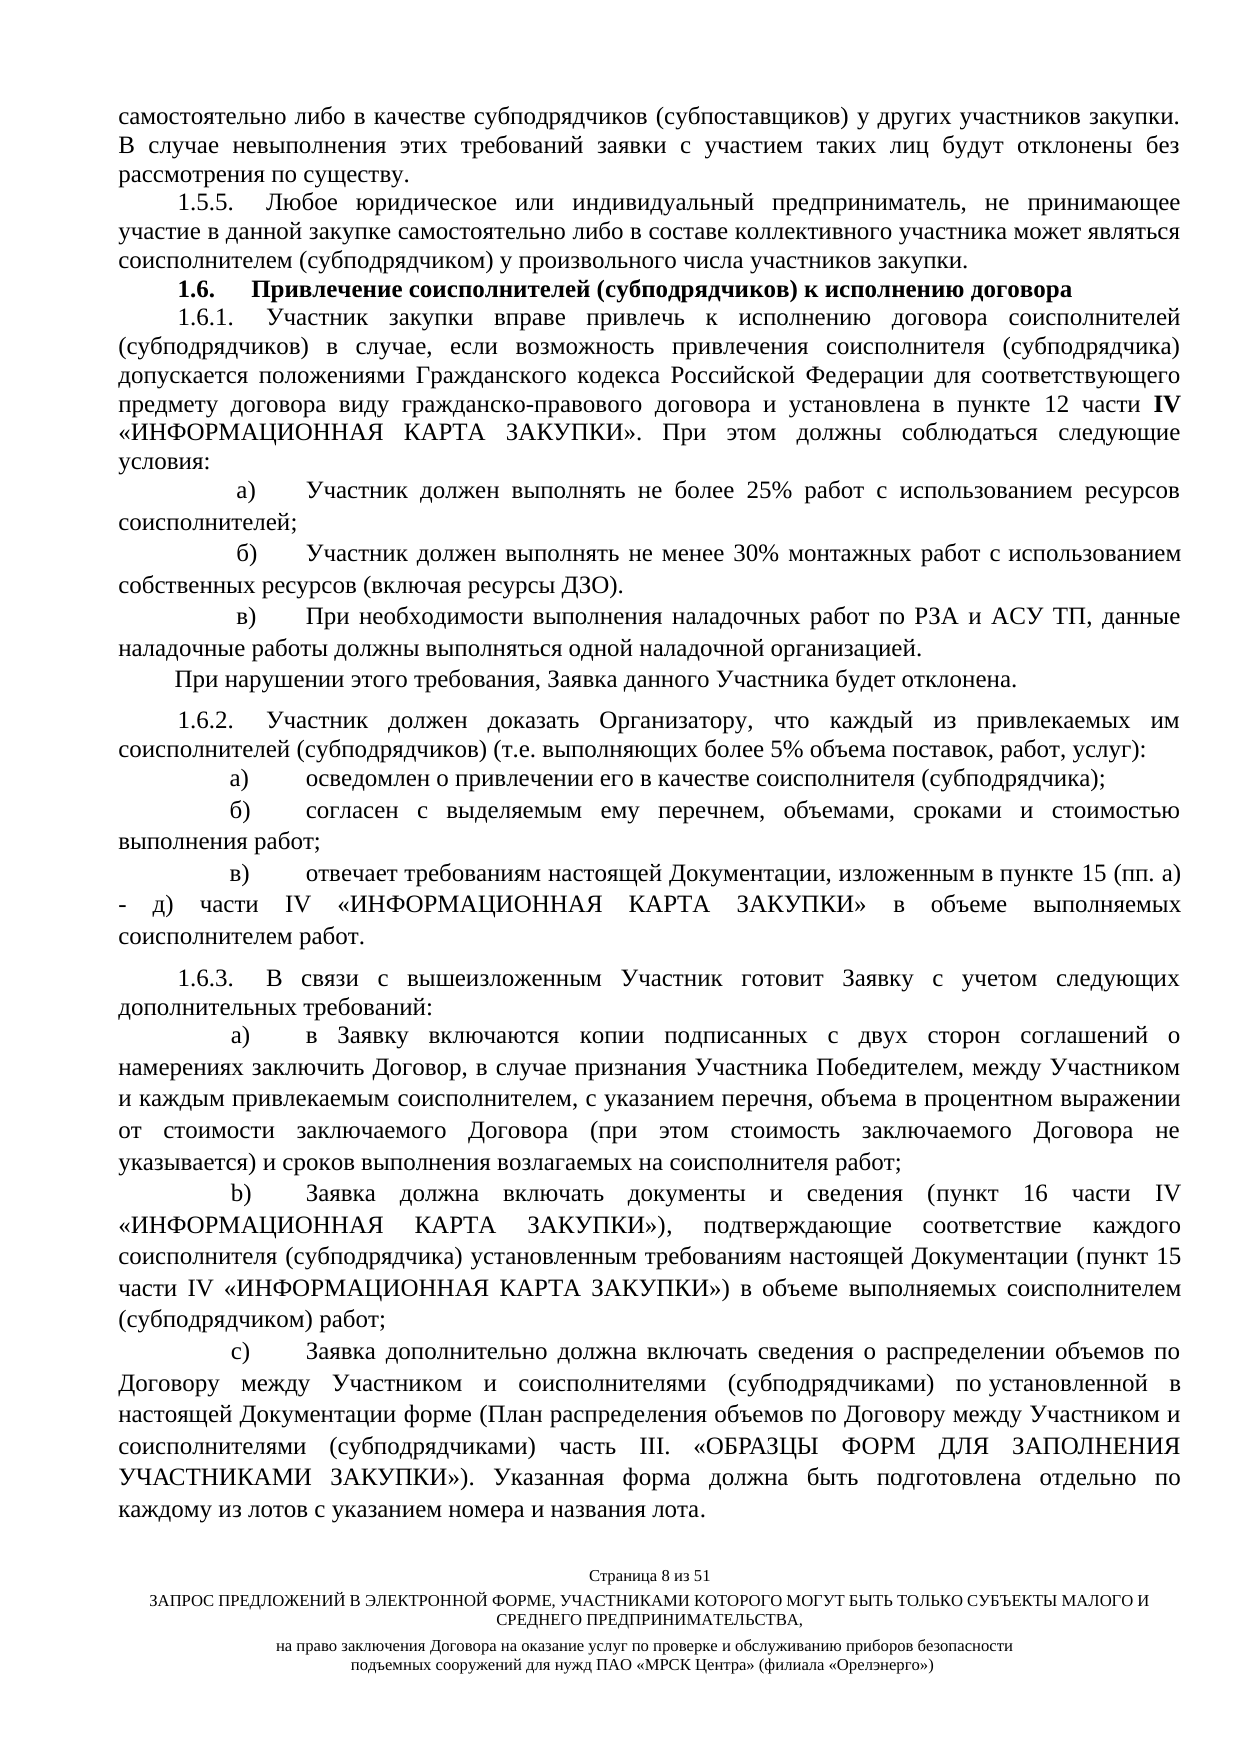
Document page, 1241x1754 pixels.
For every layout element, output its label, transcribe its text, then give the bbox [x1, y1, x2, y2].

subtitle Участник закупки вправе привлечь к исполнению договора соисполнителей (субподрядчиков) в случае, если возможность привлечения соисполнителя (субподрядчика) допускается положениями Гражданского кодекса Российской Федерации для соответствующего предмету договора виду гражданско-правового договора и установлена в пункте 12 части IV «ИНФОРМАЦИОННАЯ КАРТА ЗАКУПКИ». При этом должны соблюдаться следующие условия: [118, 302, 1181, 475]
list Участник должен выполнять не более 25% работ c использованием ресурсов соисполнителей; [118, 475, 1181, 535]
list Заявка должна включать документы и сведения (пункт 16 части IV «ИНФОРМАЦИОННАЯ КАРТА ЗАКУПКИ»), подтверждающие соответствие каждого соисполнителя (субподрядчика) установленным требованиям настоящей Документации (пункт 15 части IV «ИНФОРМАЦИОННАЯ КАРТА ЗАКУПКИ») в объеме выполняемых соисполнителем (субподрядчиком) работ; [118, 1178, 1181, 1333]
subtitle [118, 101, 1181, 187]
list осведомлен о привлечении его в качестве соисполнителя (субподрядчика); [118, 763, 1181, 792]
text При нарушении этого требования, Заявка данного Участника будет отклонена. [174, 664, 1181, 693]
subtitle В связи с вышеизложенным Участник готовит Заявку с учетом следующих дополнительных требований: [118, 963, 1181, 1020]
subtitle Привлечение соисполнителей (субподрядчиков) к исполнению договора [118, 274, 1181, 302]
list При необходимости выполнения наладочных работ по РЗА и АСУ ТП, данные наладочные работы должны выполняться одной наладочной организацией. [118, 601, 1181, 662]
list отвечает требованиям настоящей Документации, изложенным в пункте 15 (пп. а) - д) части IV «ИНФОРМАЦИОННАЯ КАРТА ЗАКУПКИ» в объеме выполняемых соисполнителем работ. [118, 858, 1181, 950]
subtitle Любое юридическое или индивидуальный предприниматель, не принимающее участие в данной закупке самостоятельно либо в составе коллективного участника может являться соисполнителем (субподрядчиком) у произвольного числа участников закупки. [118, 187, 1181, 274]
list согласен с выделяемым ему перечнем, объемами, сроками и стоимостью выполнения работ; [118, 795, 1181, 855]
list Заявка дополнительно должна включать сведения о распределении объемов по Договору между Участником и соисполнителями (субподрядчиками) по установленной в настоящей Документации форме (План распределения объемов по Договору между Участником и соисполнителями (субподрядчиками) часть III. «ОБРАЗЦЫ ФОРМ ДЛЯ ЗАПОЛНЕНИЯ УЧАСТНИКАМИ ЗАКУПКИ»). Указанная форма должна быть подготовлена отдельно по каждому из лотов с указанием номера и названия лота. [118, 1336, 1181, 1523]
subtitle Участник должен доказать Организатору, что каждый из привлекаемых им соисполнителей (субподрядчиков) (т.е. выполняющих более 5% объема поставок, работ, услуг): [118, 706, 1181, 763]
list в Заявку включаются копии подписанных с двух сторон соглашений о намерениях заключить Договор, в случае признания Участника Победителем, между Участником и каждым привлекаемым соисполнителем, с указанием перечня, объема в процентном выражении от стоимости заключаемого Договора (при этом стоимость заключаемого Договора не указывается) и сроков выполнения возлагаемых на соисполнителя работ; [118, 1020, 1181, 1175]
list Участник должен выполнять не менее 30% монтажных работ c использованием собственных ресурсов (включая ресурсы ДЗО). [118, 538, 1181, 598]
